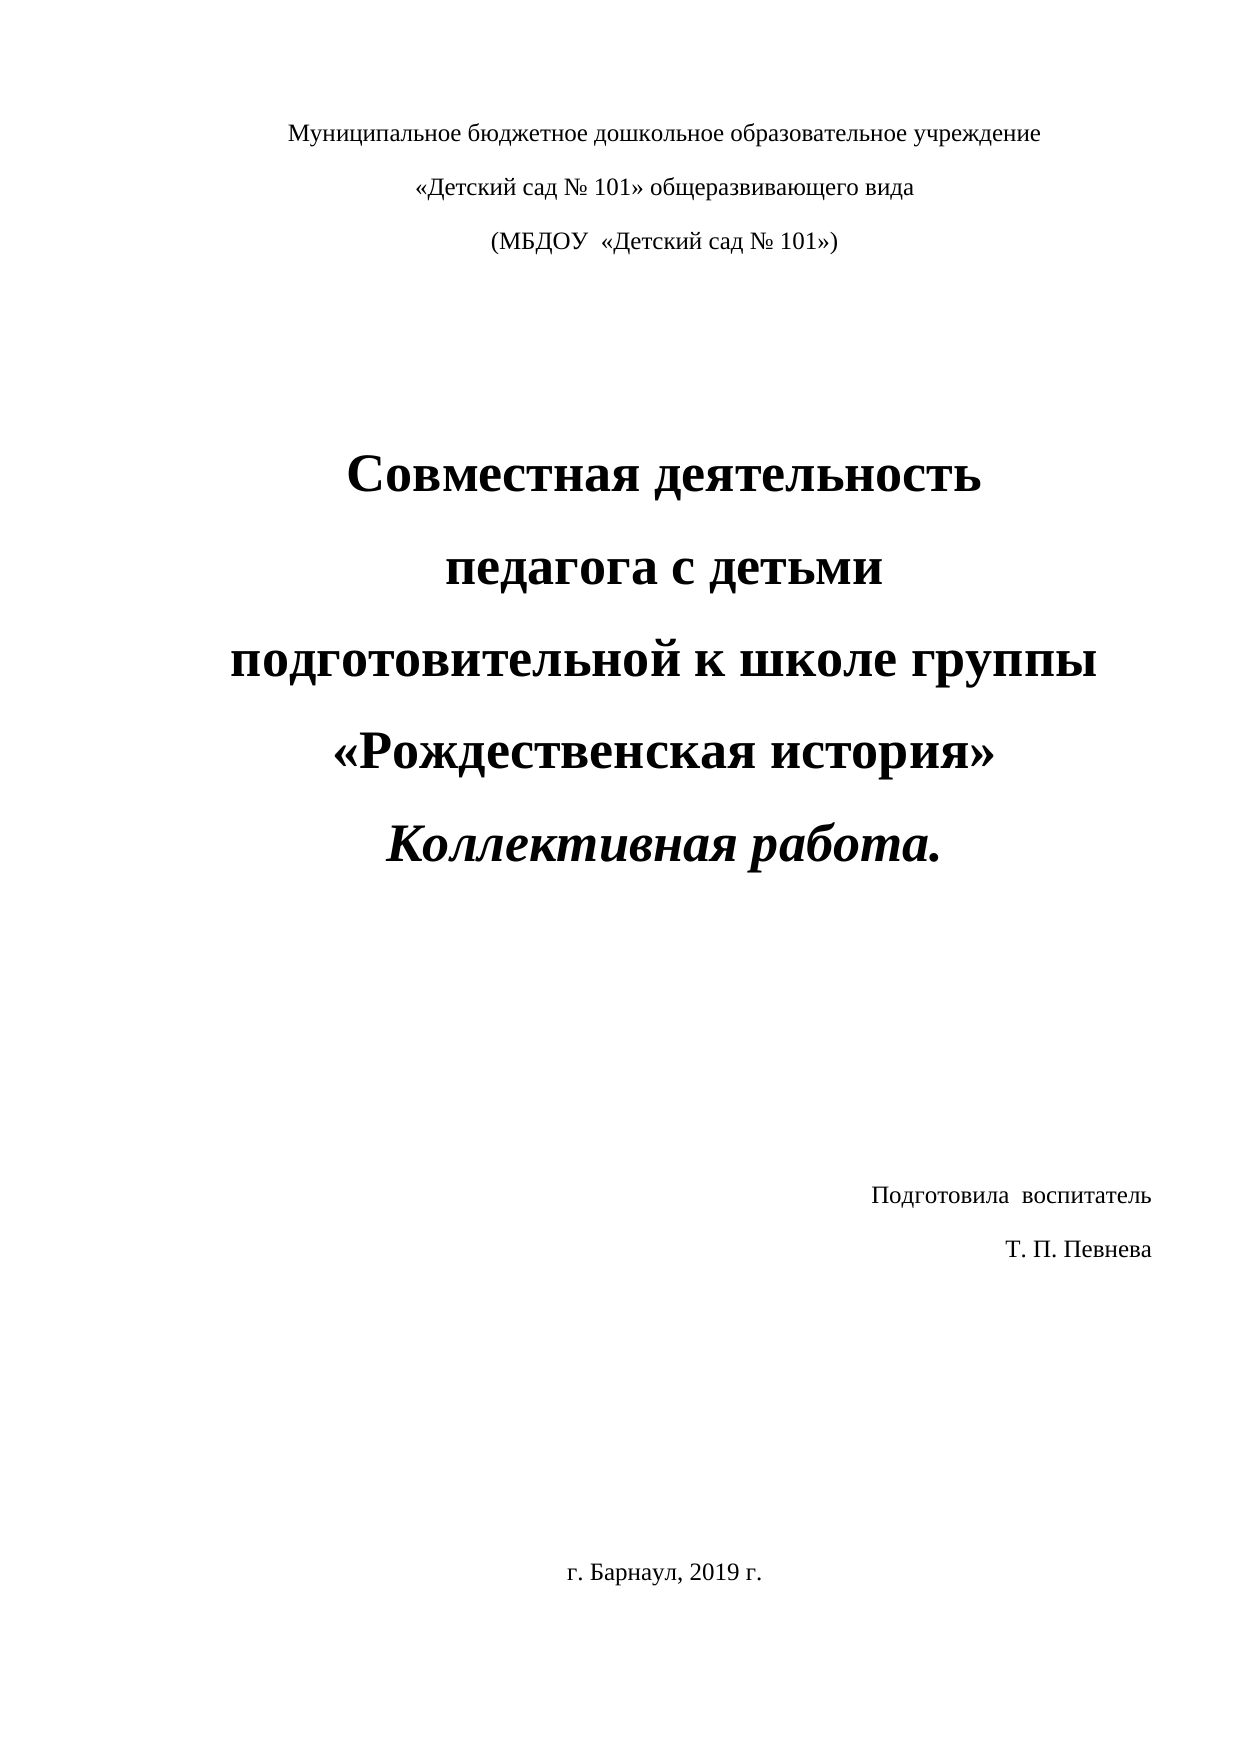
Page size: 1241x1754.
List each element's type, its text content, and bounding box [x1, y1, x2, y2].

text «Детский сад № 101» общеразвивающего вида [177, 172, 1152, 201]
text (МБДОУ «Детский сад № 101») [177, 226, 1152, 254]
text Подготовила воспитатель [177, 1180, 1152, 1209]
text «Рождественская история» [177, 718, 1152, 781]
text Совместная деятельность [177, 441, 1152, 503]
text г. Барнаул, 2019 г. [177, 1557, 1152, 1586]
text Т. П. Певнева [177, 1234, 1152, 1263]
text подготовительной к школе группы [177, 626, 1152, 688]
text Муниципальное бюджетное дошкольное образовательное учреждение [177, 118, 1152, 147]
text педагога с детьми [177, 534, 1152, 596]
text Коллективная работа. [177, 811, 1152, 873]
